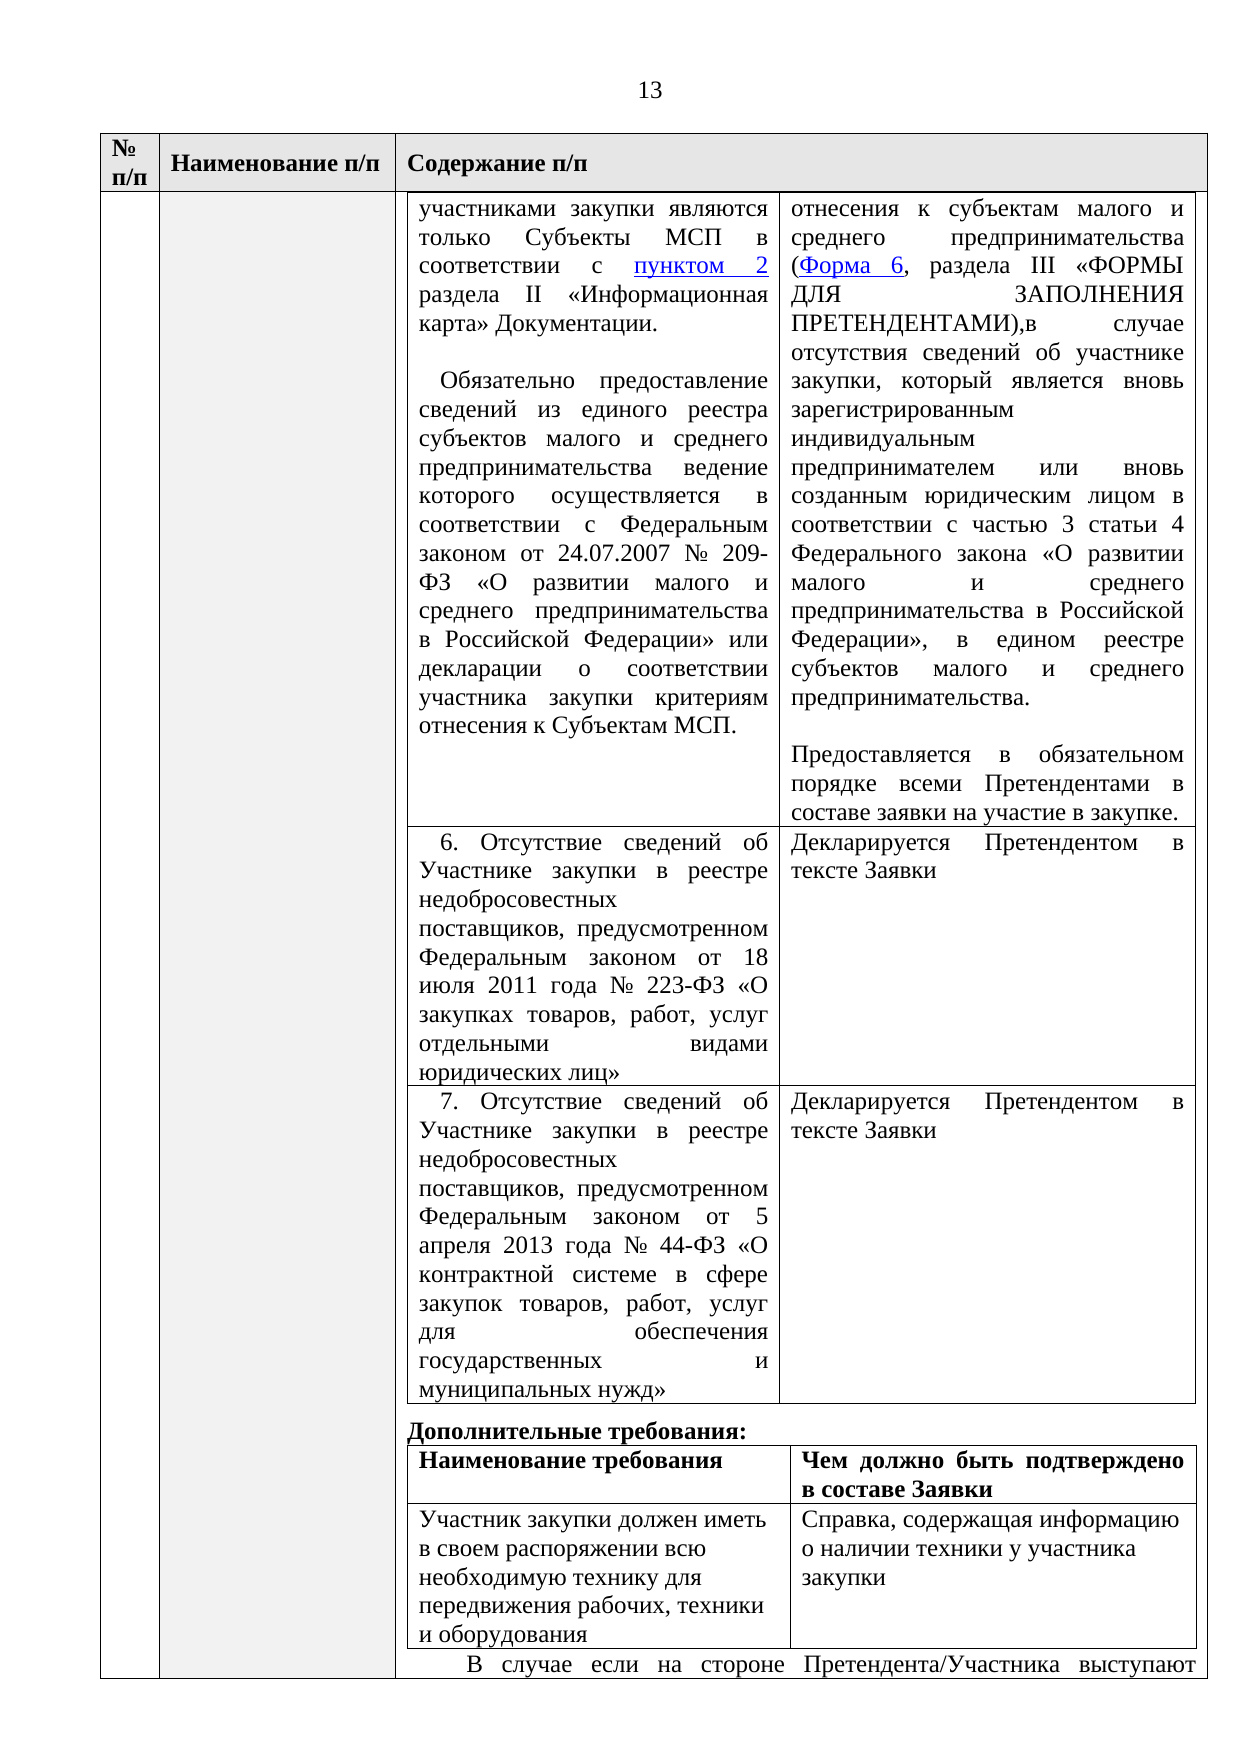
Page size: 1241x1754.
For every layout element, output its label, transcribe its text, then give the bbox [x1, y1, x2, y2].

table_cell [396, 192, 1207, 1678]
table_header № п/п [101, 134, 159, 191]
table_cell [101, 192, 159, 1678]
table_header Содержание п/п [396, 134, 1207, 191]
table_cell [160, 192, 395, 1678]
table_header Наименование п/п [160, 134, 395, 191]
